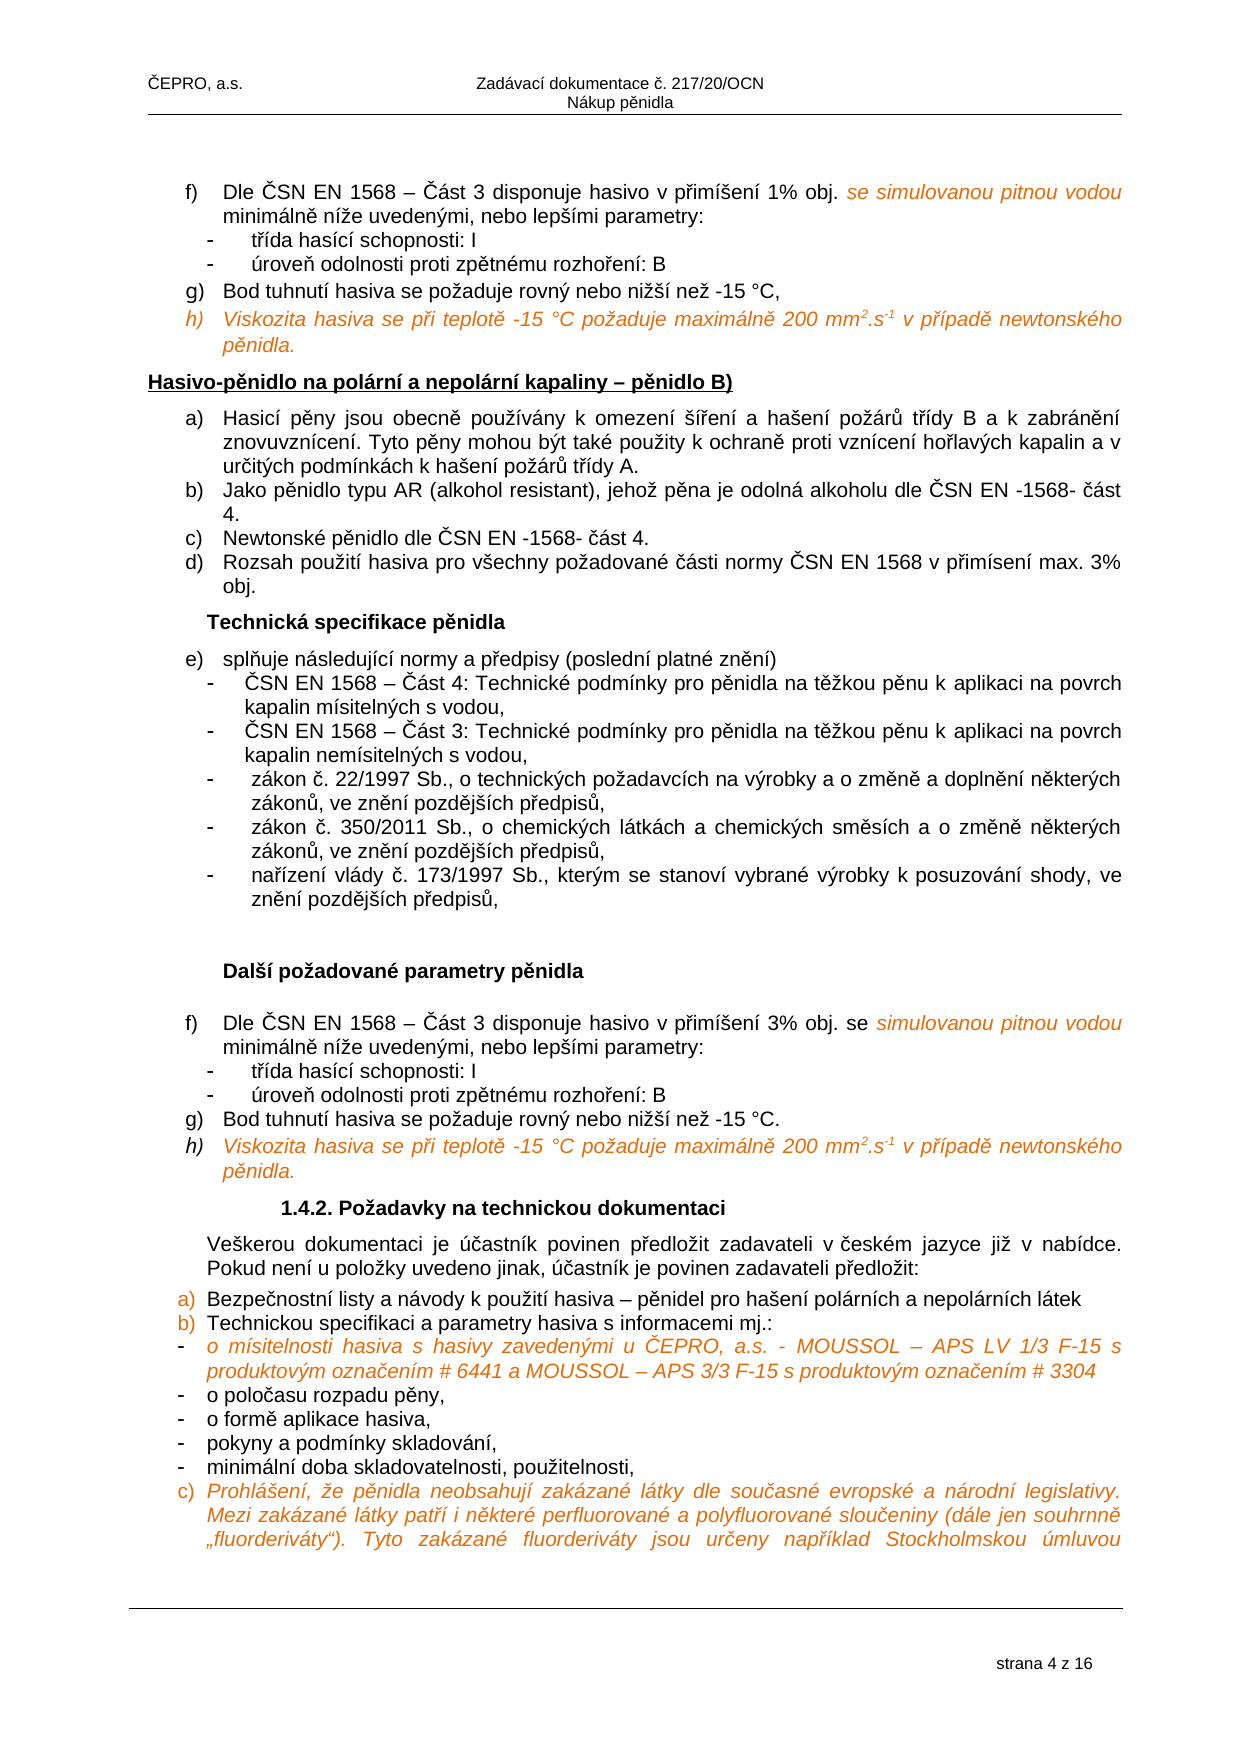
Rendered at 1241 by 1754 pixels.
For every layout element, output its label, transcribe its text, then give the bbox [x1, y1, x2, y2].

list minimální doba skladovatelnosti, použitelnosti, [177, 1454, 1122, 1479]
text Veškerou dokumentaci je účastník povinen předložit zadavateli v českém jazyce již v nabídce. Pokud není u položky uvedeno jinak, účastník je povinen zadavateli předložit: [207, 1232, 1122, 1280]
list třída hasící schopnosti: I [207, 1059, 1122, 1083]
list Bezpečnostní listy a návody k použití hasiva – pěnidel pro hašení polárních a nepolárních látek [177, 1286, 1122, 1310]
list třída hasící schopnosti: I [207, 228, 1122, 252]
text Hasivo-pěnidlo na polární a nepolární kapaliny – pěnidlo B) [148, 369, 1122, 393]
list Newtonské pěnidlo dle ČSN EN -1568- část 4. [185, 526, 1122, 550]
list pokyny a podmínky skladování, [177, 1431, 1122, 1454]
list nařízení vlády č. 173/1997 Sb., kterým se stanoví vybrané výrobky k posuzování shody, ve znění pozdějších předpisů, [207, 863, 1122, 911]
list úroveň odolnosti proti zpětnému rozhoření: B [207, 252, 1122, 276]
list Bod tuhnutí hasiva se požaduje rovný nebo nižší než -15 °C, [185, 276, 1122, 304]
list úroveň odolnosti proti zpětnému rozhoření: B [207, 1083, 1122, 1107]
list Rozsah použití hasiva pro všechny požadované části normy ČSN EN 1568 v přimísení max. 3% obj. [185, 550, 1122, 598]
list o poločasu rozpadu pěny, [177, 1382, 1122, 1406]
list o formě aplikace hasiva, [177, 1406, 1122, 1431]
list Viskozita hasiva se při teplotě -15 °C požaduje maximálně 200 mm2.s-1 v případě newtonského pěnidla. [185, 304, 1122, 357]
list Dle ČSN EN 1568 – Část 3 disponuje hasivo v přimíšení 3% obj. se simulovanou pitnou vodou minimálně níže uvedenými, nebo lepšími parametry: [185, 1011, 1122, 1059]
list Hasicí pěny jsou obecně používány k omezení šíření a hašení požárů třídy B a k zabránění znovuvznícení. Tyto pěny mohou být také použity k ochraně proti vznícení hořlavých kapalin a v určitých podmínkách k hašení požárů třídy A. [185, 406, 1122, 478]
list zákon č. 22/1997 Sb., o technických požadavcích na výrobky a o změně a doplnění některých zákonů, ve znění pozdějších předpisů, [207, 767, 1122, 814]
list ČSN EN 1568 – Část 3: Technické podmínky pro pěnidla na těžkou pěnu k aplikaci na povrch kapalin nemísitelných s vodou, [207, 718, 1122, 767]
list ČSN EN 1568 – Část 4: Technické podmínky pro pěnidla na těžkou pěnu k aplikaci na povrch kapalin mísitelných s vodou, [207, 671, 1122, 718]
list Viskozita hasiva se při teplotě -15 °C požaduje maximálně 200 mm2.s-1 v případě newtonského pěnidla. [185, 1131, 1122, 1183]
list Bod tuhnutí hasiva se požaduje rovný nebo nižší než -15 °C. [185, 1107, 1122, 1131]
text Technická specifikace pěnidla [207, 610, 1122, 634]
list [177, 1479, 1122, 1551]
list Jako pěnidlo typu AR (alkohol resistant), jehož pěna je odolná alkoholu dle ČSN EN -1568- část 4. [185, 478, 1122, 526]
list o mísitelnosti hasiva s hasivy zavedenými u ČEPRO, a.s. - MOUSSOL – APS LV 1/3 F-15 s produktovým označením # 6441 a MOUSSOL – APS 3/3 F-15 s produktovým označením # 3304 [177, 1334, 1122, 1382]
list 1.4.2. Požadavky na technickou dokumentaci [281, 1196, 1122, 1220]
list splňuje následující normy a předpisy (poslední platné znění) [185, 647, 1122, 671]
list Dle ČSN EN 1568 – Část 3 disponuje hasivo v přimíšení 1% obj. se simulovanou pitnou vodou minimálně níže uvedenými, nebo lepšími parametry: [185, 180, 1122, 228]
list Technickou specifikaci a parametry hasiva s informacemi mj.: [177, 1310, 1122, 1334]
list Další požadované parametry pěnidla [223, 958, 1122, 982]
list zákon č. 350/2011 Sb., o chemických látkách a chemických směsích a o změně některých zákonů, ve znění pozdějších předpisů, [207, 814, 1122, 863]
